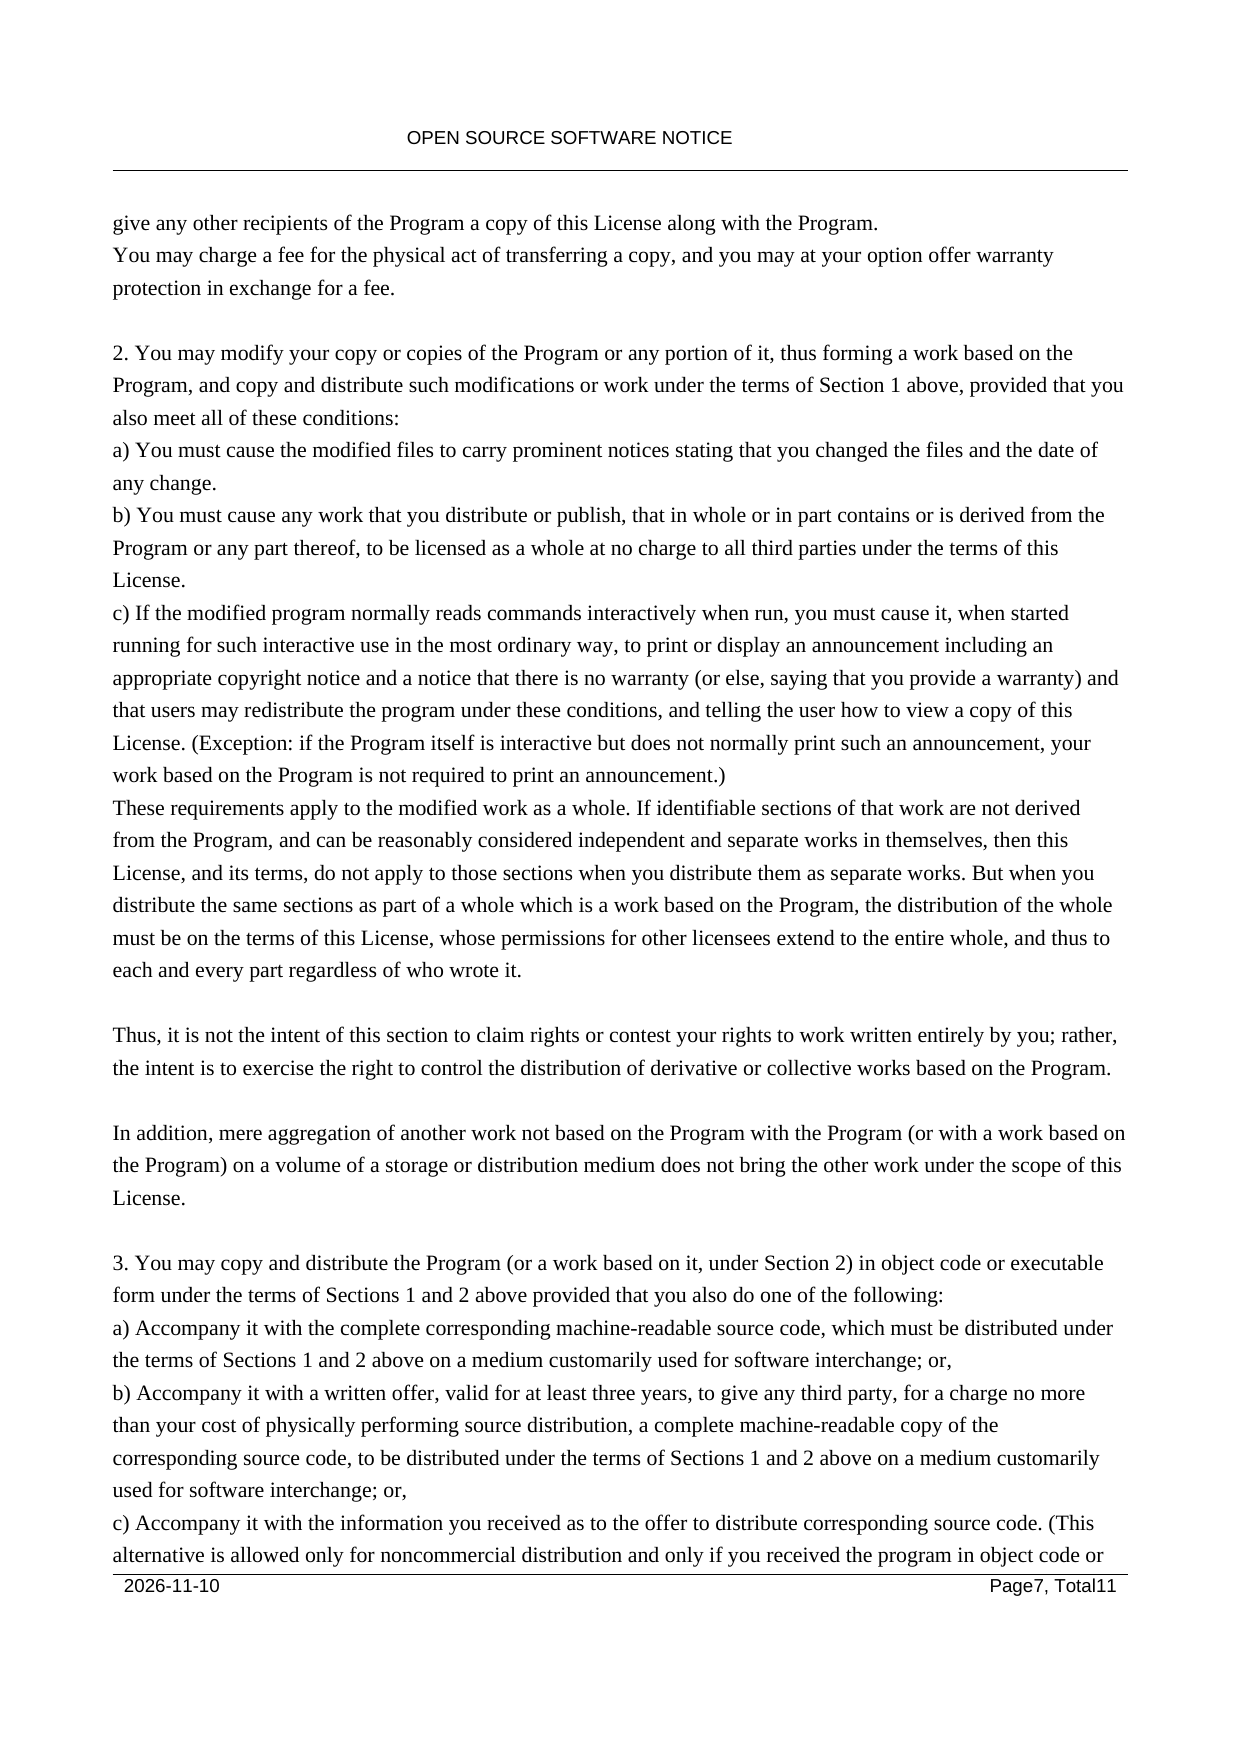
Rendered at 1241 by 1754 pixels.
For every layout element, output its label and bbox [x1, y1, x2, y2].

text [112, 206, 1128, 1571]
